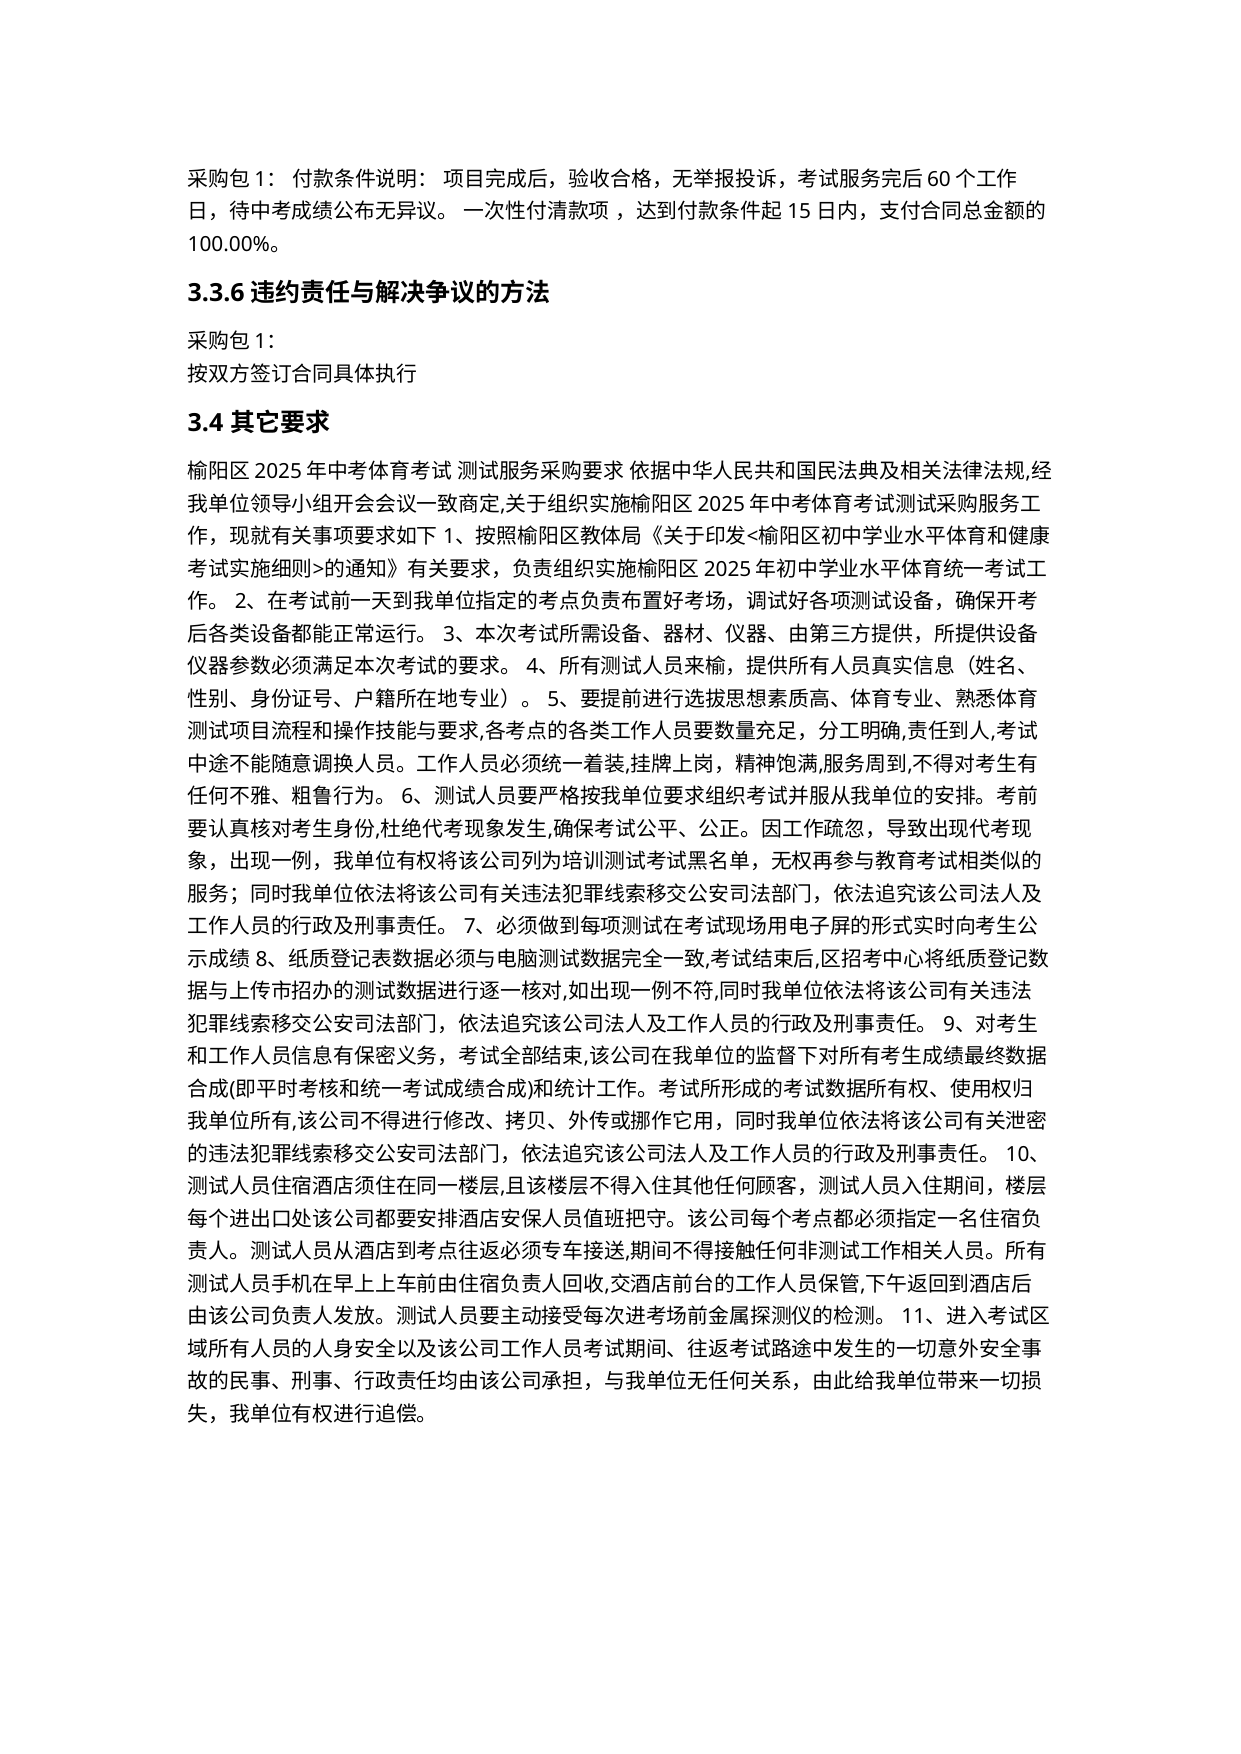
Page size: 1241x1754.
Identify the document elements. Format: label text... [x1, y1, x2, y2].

text 3.3.6违约责任与解决争议的方法 [187, 259, 1053, 324]
text 采购包1： 付款条件说明： 项目完成后，验收合格，无举报投诉，考试服务完后60个工作日，待中考成绩公布无异议。 一次性付清款项 ，达到付款条件起 15 日内，支付合同总金额的 100.00%。 [187, 162, 1053, 259]
text 采购包1： [187, 324, 1053, 357]
text 按双方签订合同具体执行 [187, 357, 1053, 389]
text 榆阳区2025年中考体育考试 测试服务采购要求 依据中华人民共和国民法典及相关法律法规,经我单位领导小组开会会议一致商定,关于组织实施榆阳区2025年中考体育考试测试采购服务工作，现就有关事项要求如下 1、按照榆阳区教体局《关于印发<榆阳区初中学业水平体育和健康考试实施细则>的通知》有关要求，负责组织实施榆阳区2025年初中学业水平体育统一考试工作。 2、在考试前一天到我单位指定的考点负责布置好考场，调试好各项测试设备，确保开考后各类设备都能正常运行。 3、本次考试所需设备、器材、仪器、由第三方提供，所提供设备仪器参数必须满足本次考试的要求。 4、所有测试人员来榆，提供所有人员真实信息（姓名、性别、身份证号、户籍所在地专业）。 5、要提前进行选拔思想素质高、体育专业、熟悉体育测试项目流程和操作技能与要求,各考点的各类工作人员要数量充足，分工明确,责任到人,考试中途不能随意调换人员。工作人员必须统一着装,挂牌上岗，精神饱满,服务周到,不得对考生有任何不雅、粗鲁行为。 6、测试人员要严格按我单位要求组织考试并服从我单位的安排。考前要认真核对考生身份,杜绝代考现象发生,确保考试公平、公正。因工作疏忽，导致出现代考现象，出现一例，我单位有权将该公司列为培训测试考试黑名单，无权再参与教育考试相类似的服务；同时我单位依法将该公司有关违法犯罪线索移交公安司法部门，依法追究该公司法人及工作人员的行政及刑事责任。 7、必须做到每项测试在考试现场用电子屏的形式实时向考生公示成绩 8、纸质登记表数据必须与电脑测试数据完全一致,考试结束后,区招考中心将纸质登记数据与上传市招办的测试数据进行逐一核对,如出现一例不符,同时我单位依法将该公司有关违法犯罪线索移交公安司法部门，依法追究该公司法人及工作人员的行政及刑事责任。 9、对考生和工作人员信息有保密义务，考试全部结束,该公司在我单位的监督下对所有考生成绩最终数据合成(即平时考核和统一考试成绩合成)和统计工作。考试所形成的考试数据所有权、使用权归我单位所有,该公司不得进行修改、拷贝、外传或挪作它用，同时我单位依法将该公司有关泄密的违法犯罪线索移交公安司法部门，依法追究该公司法人及工作人员的行政及刑事责任。 10、测试人员住宿酒店须住在同一楼层,且该楼层不得入住其他任何顾客，测试人员入住期间，楼层每个进出口处该公司都要安排酒店安保人员值班把守。该公司每个考点都必须指定一名住宿负责人。测试人员从酒店到考点往返必须专车接送,期间不得接触任何非测试工作相关人员。所有测试人员手机在早上上车前由住宿负责人回收,交酒店前台的工作人员保管,下午返回到酒店后由该公司负责人发放。测试人员要主动接受每次进考场前金属探测仪的检测。 11、进入考试区域所有人员的人身安全以及该公司工作人员考试期间、往返考试路途中发生的一切意外安全事故的民事、刑事、行政责任均由该公司承担，与我单位无任何关系，由此给我单位带来一切损失，我单位有权进行追偿。 [187, 454, 1053, 1429]
text 3.4 其它要求 [187, 389, 1053, 454]
